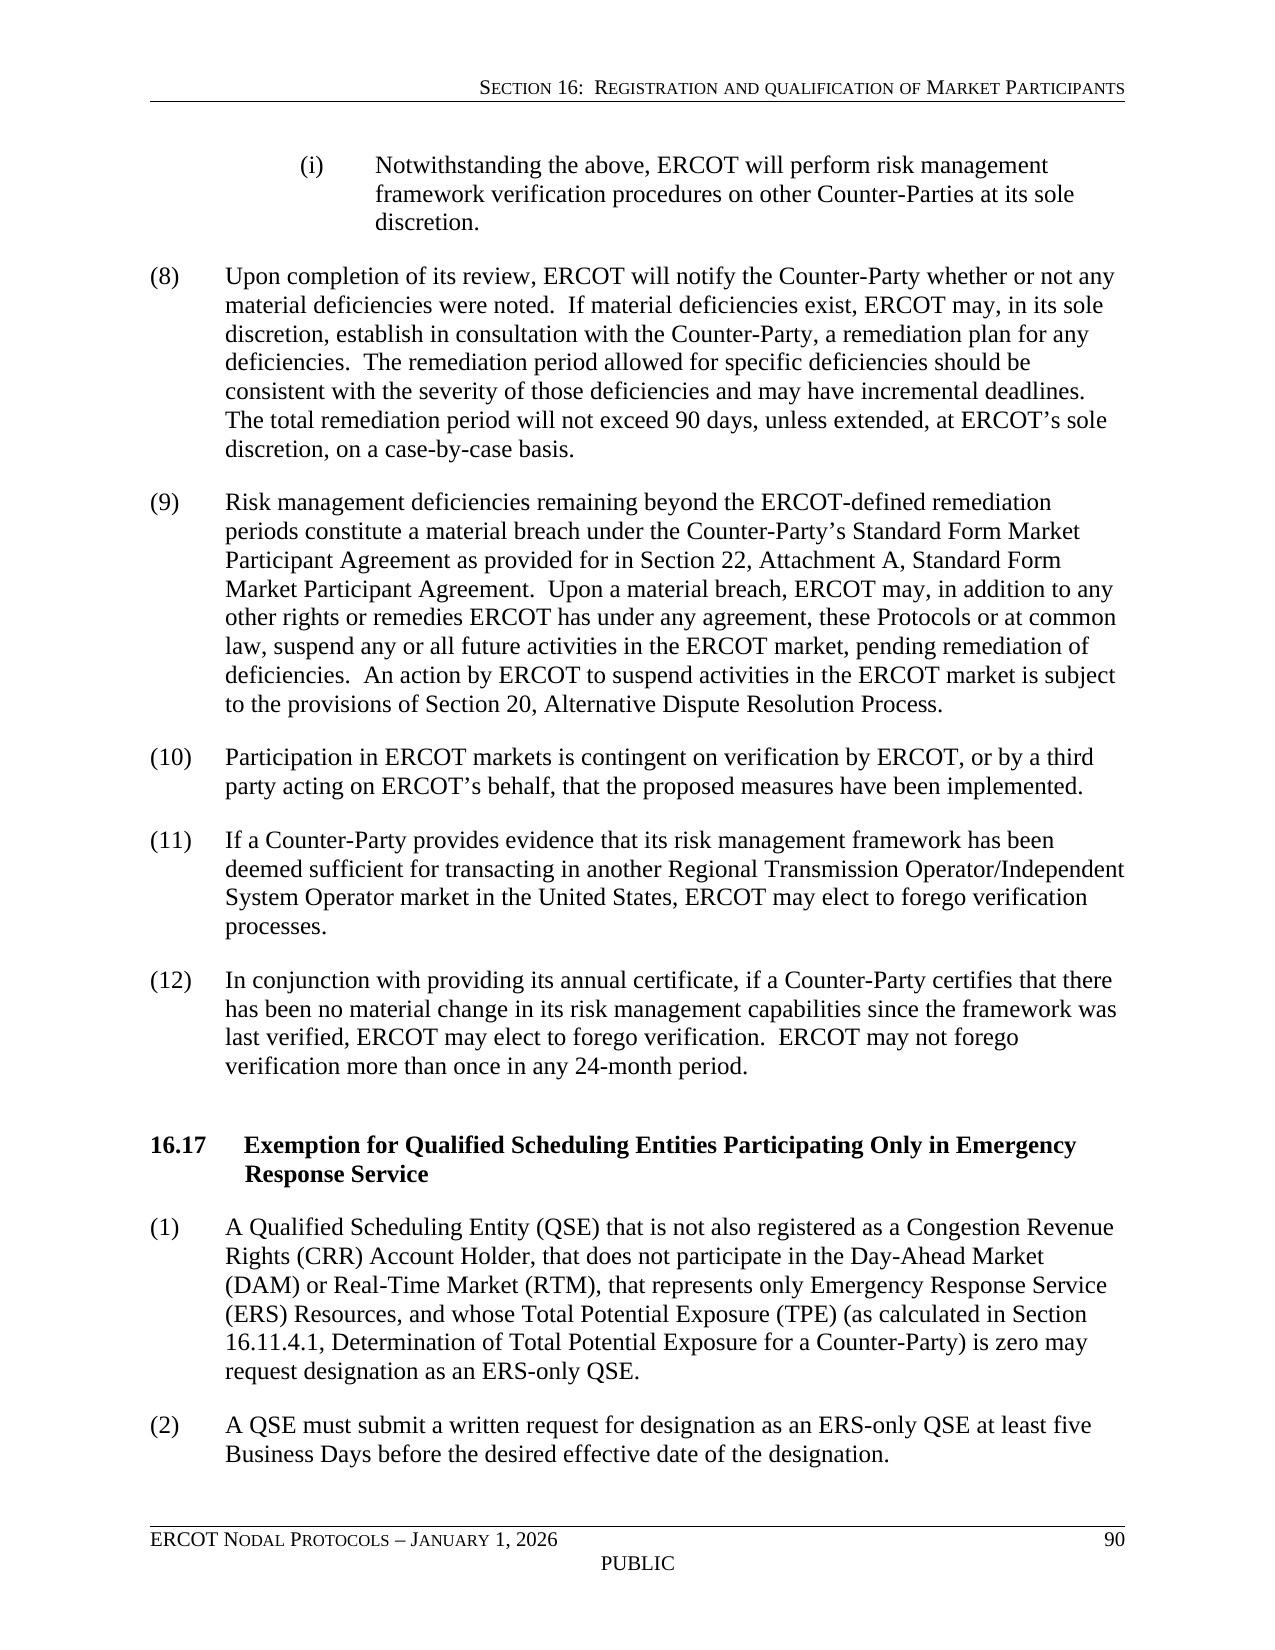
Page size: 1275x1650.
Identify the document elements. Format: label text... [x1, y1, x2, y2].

list (11) If a Counter-Party provides evidence that its risk management framework has been deemed sufficient for transacting in another Regional Transmission Operator/Independent System Operator market in the United States, ERCOT may elect to forego verification processes. [150, 825, 1125, 940]
list (10) Participation in ERCOT markets is contingent on verification by ERCOT, or by a third party acting on ERCOT’s behalf, that the proposed measures have been implemented. [150, 742, 1125, 800]
list (8) Upon completion of its review, ERCOT will notify the Counter-Party whether or not any material deficiencies were noted. If material deficiencies exist, ERCOT may, in its sole discretion, establish in consultation with the Counter-Party, a remediation plan for any deficiencies. The remediation period allowed for specific deficiencies should be consistent with the severity of those deficiencies and may have incremental deadlines. The total remediation period will not exceed 90 days, unless extended, at ERCOT’s sole discretion, on a case-by-case basis. [150, 261, 1125, 462]
text (2) A QSE must submit a written request for designation as an ERS-only QSE at least five Business Days before the desired effective date of the designation. [150, 1410, 1125, 1467]
list (12) In conjunction with providing its annual certificate, if a Counter-Party certifies that there has been no material change in its risk management capabilities since the framework was last verified, ERCOT may elect to forego verification. ERCOT may not forego verification more than once in any 24-month period. [150, 965, 1125, 1080]
text 16.17 Exemption for Qualified Scheduling Entities Participating Only in Emergency Response Service [150, 1130, 1125, 1187]
list (i) Notwithstanding the above, ERCOT will perform risk management framework verification procedures on other Counter-Parties at its sole discretion. [300, 150, 1125, 236]
list (9) Risk management deficiencies remaining beyond the ERCOT-defined remediation periods constitute a material breach under the Counter-Party’s Standard Form Market Participant Agreement as provided for in Section 22, Attachment A, Standard Form Market Participant Agreement. Upon a material breach, ERCOT may, in addition to any other rights or remedies ERCOT has under any agreement, these Protocols or at common law, suspend any or all future activities in the ERCOT market, pending remediation of deficiencies. An action by ERCOT to suspend activities in the ERCOT market is subject to the provisions of Section 20, Alternative Dispute Resolution Process. [150, 487, 1125, 717]
text (1) A Qualified Scheduling Entity (QSE) that is not also registered as a Congestion Revenue Rights (CRR) Account Holder, that does not participate in the Day-Ahead Market (DAM) or Real-Time Market (RTM), that represents only Emergency Response Service (ERS) Resources, and whose Total Potential Exposure (TPE) (as calculated in Section 16.11.4.1, Determination of Total Potential Exposure for a Counter-Party) is zero may request designation as an ERS-only QSE. [150, 1212, 1125, 1385]
